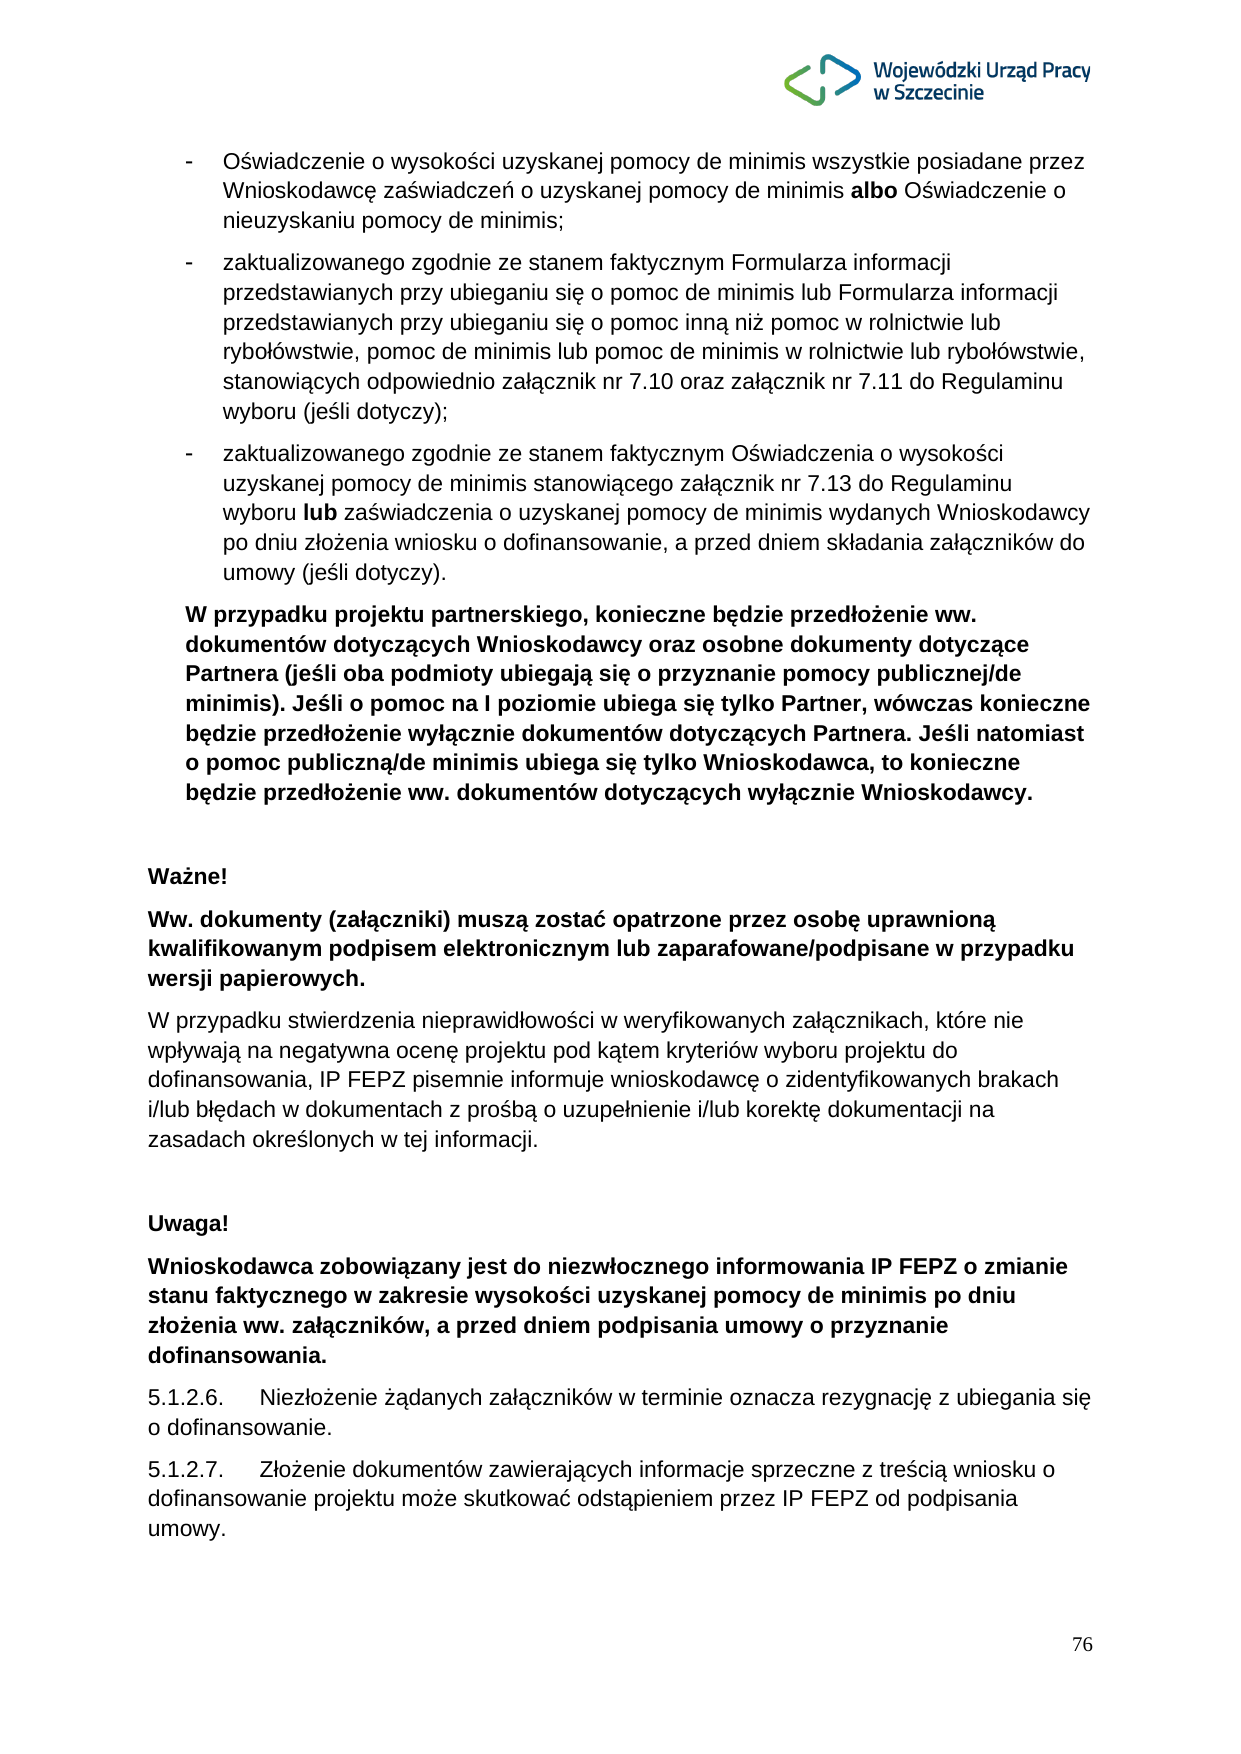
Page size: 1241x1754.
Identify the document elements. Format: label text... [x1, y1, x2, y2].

list zaktualizowanego zgodnie ze stanem faktycznym Formularza informacji przedstawianych przy ubieganiu się o pomoc de minimis lub Formularza informacji przedstawianych przy ubieganiu się o pomoc inną niż pomoc w rolnictwie lub rybołówstwie, pomoc de minimis lub pomoc de minimis w rolnictwie lub rybołówstwie, stanowiących odpowiednio załącznik nr 7.10 oraz załącznik nr 7.11 do Regulaminu wyboru (jeśli dotyczy); [185, 249, 1092, 424]
text Ważne! [148, 863, 1092, 890]
picture [784, 54, 1091, 106]
text Wnioskodawca zobowiązany jest do niezwłocznego informowania IP FEPZ o zmianie stanu faktycznego w zakresie wysokości uzyskanej pomocy de minimis po dniu złożenia ww. załączników, a przed dniem podpisania umowy o przyznanie dofinansowania. [148, 1253, 1092, 1368]
text W przypadku stwierdzenia nieprawidłowości w weryfikowanych załącznikach, które nie wpływają na negatywna ocenę projektu pod kątem kryteriów wyboru projektu do dofinansowania, IP FEPZ pisemnie informuje wnioskodawcę o zidentyfikowanych brakach i/lub błędach w dokumentach z prośbą o uzupełnienie i/lub korektę dokumentacji na zasadach określonych w tej informacji. [148, 1007, 1092, 1152]
text W przypadku projektu partnerskiego, konieczne będzie przedłożenie ww. dokumentów dotyczących Wnioskodawcy oraz osobne dokumenty dotyczące Partnera (jeśli oba podmioty ubiegają się o przyznanie pomocy publicznej/de minimis). Jeśli o pomoc na I poziomie ubiega się tylko Partner, wówczas konieczne będzie przedłożenie wyłącznie dokumentów dotyczących Partnera. Jeśli natomiast o pomoc publiczną/de minimis ubiega się tylko Wnioskodawca, to konieczne będzie przedłożenie ww. dokumentów dotyczących wyłącznie Wnioskodawcy. [185, 601, 1092, 805]
text Ww. dokumenty (załączniki) muszą zostać opatrzone przez osobę uprawnioną kwalifikowanym podpisem elektronicznym lub zaparafowane/podpisane w przypadku wersji papierowych. [148, 906, 1092, 991]
list Złożenie dokumentów zawierających informacje sprzeczne z treścią wniosku o dofinansowanie projektu może skutkować odstąpieniem przez IP FEPZ od podpisania umowy. [148, 1456, 1092, 1541]
list Niezłożenie żądanych załączników w terminie oznacza rezygnację z ubiegania się o dofinansowanie. [148, 1384, 1092, 1440]
list zaktualizowanego zgodnie ze stanem faktycznym Oświadczenia o wysokości uzyskanej pomocy de minimis stanowiącego załącznik nr 7.13 do Regulaminu wyboru lub zaświadczenia o uzyskanej pomocy de minimis wydanych Wnioskodawcy po dniu złożenia wniosku o dofinansowanie, a przed dniem składania załączników do umowy (jeśli dotyczy). [185, 440, 1092, 585]
list Oświadczenie o wysokości uzyskanej pomocy de minimis wszystkie posiadane przez Wnioskodawcę zaświadczeń o uzyskanej pomocy de minimis albo Oświadczenie o nieuzyskaniu pomocy de minimis; [185, 148, 1092, 233]
text Uwaga! [148, 1210, 1092, 1237]
